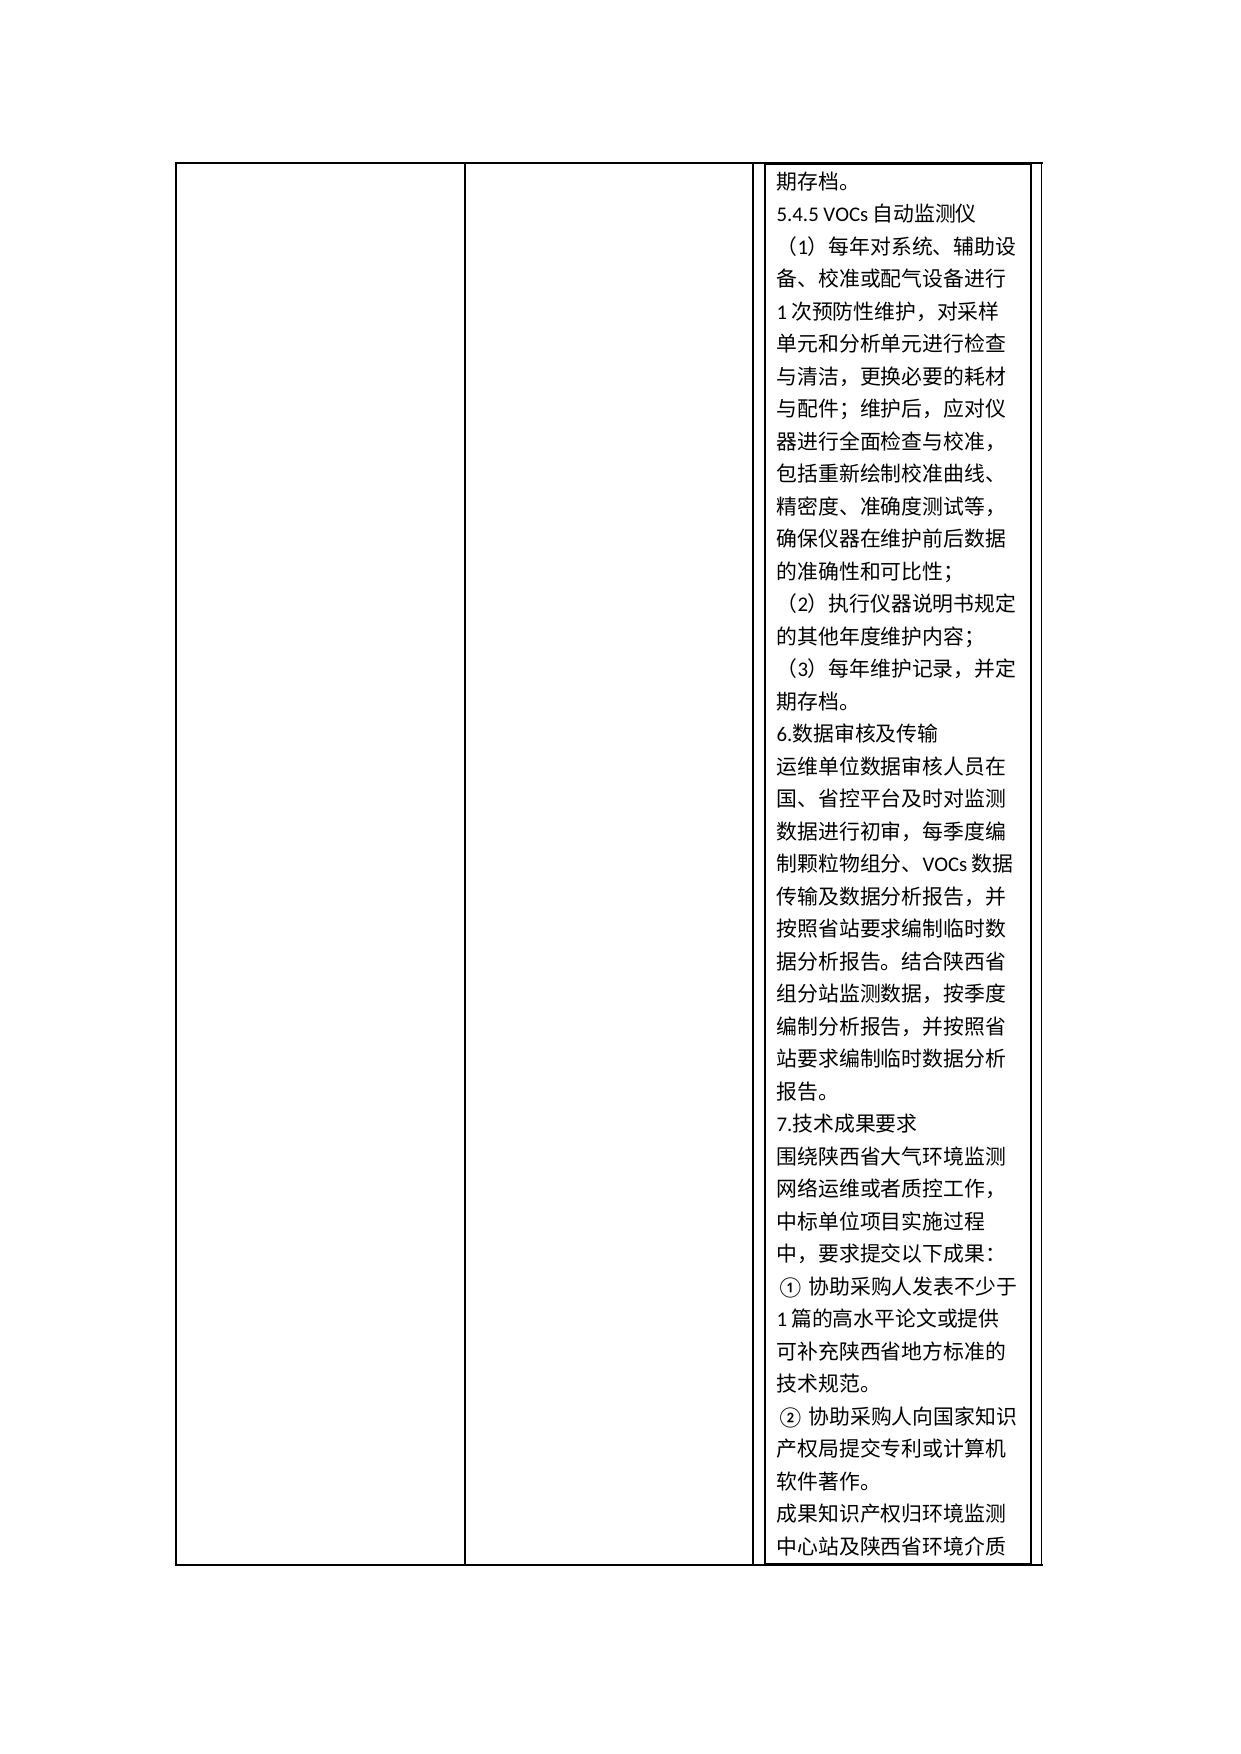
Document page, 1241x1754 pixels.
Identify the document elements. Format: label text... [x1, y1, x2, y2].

table_cell [754, 164, 764, 1564]
table_cell 1 [466, 164, 752, 1564]
table_cell [177, 164, 464, 1564]
table_cell [1032, 164, 1041, 1564]
table_cell [766, 165, 1030, 1563]
